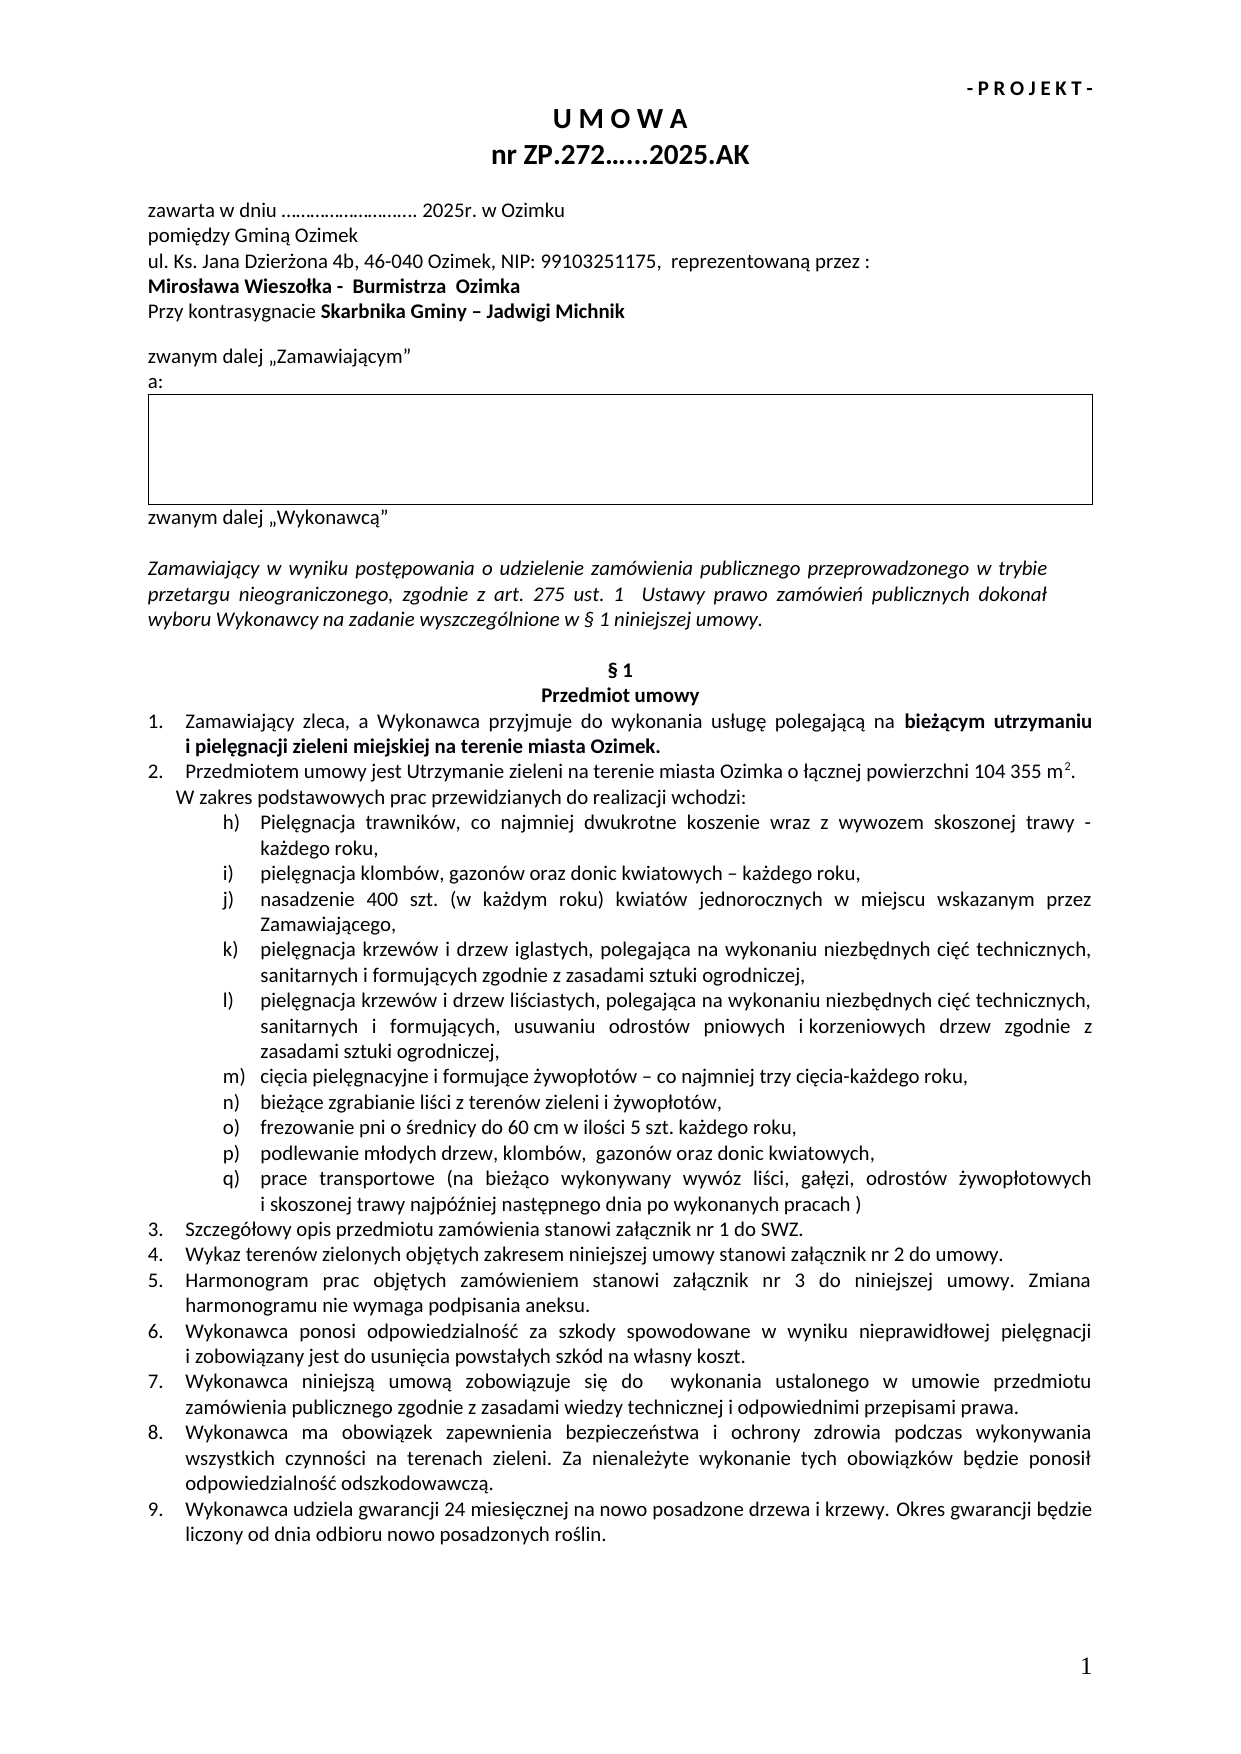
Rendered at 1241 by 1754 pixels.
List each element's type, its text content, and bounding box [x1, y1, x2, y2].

list nasadzenie 400 szt. (w każdym roku) kwiatów jednorocznych w miejscu wskazanym przez Zamawiającego, [223, 886, 1092, 937]
list pielęgnacja krzewów i drzew liściastych, polegająca na wykonaniu niezbędnych cięć technicznych, sanitarnych i formujących, usuwaniu odrostów pniowych i korzeniowych drzew zgodnie z zasadami sztuki ogrodniczej, [223, 987, 1092, 1064]
list podlewanie młodych drzew, klombów, gazonów oraz donic kwiatowych, [223, 1140, 1092, 1165]
list Wykonawca ma obowiązek zapewnienia bezpieczeństwa i ochrony zdrowia podczas wykonywania wszystkich czynności na terenach zieleni. Za nienależyte wykonanie tych obowiązków będzie ponosił odpowiedzialność odszkodowawczą. [148, 1419, 1092, 1496]
list pielęgnacja klombów, gazonów oraz donic kwiatowych – każdego roku, [223, 860, 1092, 886]
text zwanym dalej „Wykonawcą” [148, 505, 1092, 530]
list Pielęgnacja trawników, co najmniej dwukrotne koszenie wraz z wywozem skoszonej trawy - każdego roku, [223, 809, 1092, 860]
list cięcia pielęgnacyjne i formujące żywopłotów – co najmniej trzy cięcia-każdego roku, [223, 1064, 1092, 1089]
text § 1 [148, 657, 1092, 682]
list Zamawiający zleca, a Wykonawca przyjmuje do wykonania usługę polegającą na bieżącym utrzymaniu i pielęgnacji zieleni miejskiej na terenie miasta Ozimek. [148, 708, 1092, 759]
text W zakres podstawowych prac przewidzianych do realizacji wchodzi: [148, 784, 1092, 809]
text Przy kontrasygnacie Skarbnika Gminy – Jadwigi Michnik [148, 299, 1092, 324]
list Szczegółowy opis przedmiotu zamówienia stanowi załącznik nr 1 do SWZ. [148, 1216, 1092, 1242]
list Wykonawca udziela gwarancji 24 miesięcznej na nowo posadzone drzewa i krzewy. Okres gwarancji będzie liczony od dnia odbioru nowo posadzonych roślin. [148, 1496, 1092, 1547]
list pielęgnacja krzewów i drzew iglastych, polegająca na wykonaniu niezbędnych cięć technicznych, sanitarnych i formujących zgodnie z zasadami sztuki ogrodniczej, [223, 937, 1092, 987]
text pomiędzy Gminą Ozimek [148, 222, 1092, 248]
list Wykonawca ponosi odpowiedzialność za szkody spowodowane w wyniku nieprawidłowej pielęgnacji i zobowiązany jest do usunięcia powstałych szkód na własny koszt. [148, 1318, 1092, 1369]
list Wykonawca niniejszą umową zobowiązuje się do wykonania ustalonego w umowie przedmiotu zamówienia publicznego zgodnie z zasadami wiedzy technicznej i odpowiednimi przepisami prawa. [148, 1369, 1092, 1419]
text U M O W A [148, 100, 1092, 136]
list Harmonogram prac objętych zamówieniem stanowi załącznik nr 3 do niniejszej umowy. Zmiana harmonogramu nie wymaga podpisania aneksu. [148, 1267, 1092, 1318]
list frezowanie pni o średnicy do 60 cm w ilości 5 szt. każdego roku, [223, 1114, 1092, 1140]
table_header [149, 395, 1092, 503]
list bieżące zgrabianie liści z terenów zieleni i żywopłotów, [223, 1089, 1092, 1114]
text Zamawiający w wyniku postępowania o udzielenie zamówienia publicznego przeprowadzonego w trybie przetargu nieograniczonego, zgodnie z art. 275 ust. 1 Ustawy prawo zamówień publicznych dokonał wyboru Wykonawcy na zadanie wyszczególnione w § 1 niniejszej umowy. [148, 555, 1051, 632]
list prace transportowe (na bieżąco wykonywany wywóz liści, gałęzi, odrostów żywopłotowych i skoszonej trawy najpóźniej następnego dnia po wykonanych pracach ) [223, 1165, 1092, 1216]
list Wykaz terenów zielonych objętych zakresem niniejszej umowy stanowi załącznik nr 2 do umowy. [148, 1242, 1092, 1267]
text ul. Ks. Jana Dzierżona 4b, 46-040 Ozimek, NIP: 99103251175, reprezentowaną przez : [148, 248, 1092, 273]
text - P R O J E K T - [148, 75, 1092, 100]
text a: [148, 368, 1092, 394]
text Przedmiot umowy [148, 682, 1092, 708]
text zwanym dalej „Zamawiającym” [148, 343, 1092, 368]
text nr ZP.272…...2025.AK [148, 136, 1092, 172]
text zawarta w dniu …………………….... 2025r. w Ozimku [148, 197, 1092, 222]
text Mirosława Wieszołka - Burmistrza Ozimka [148, 273, 1092, 299]
list Przedmiotem umowy jest Utrzymanie zieleni na terenie miasta Ozimka o łącznej powierzchni 104 355 m2. [148, 759, 1092, 784]
